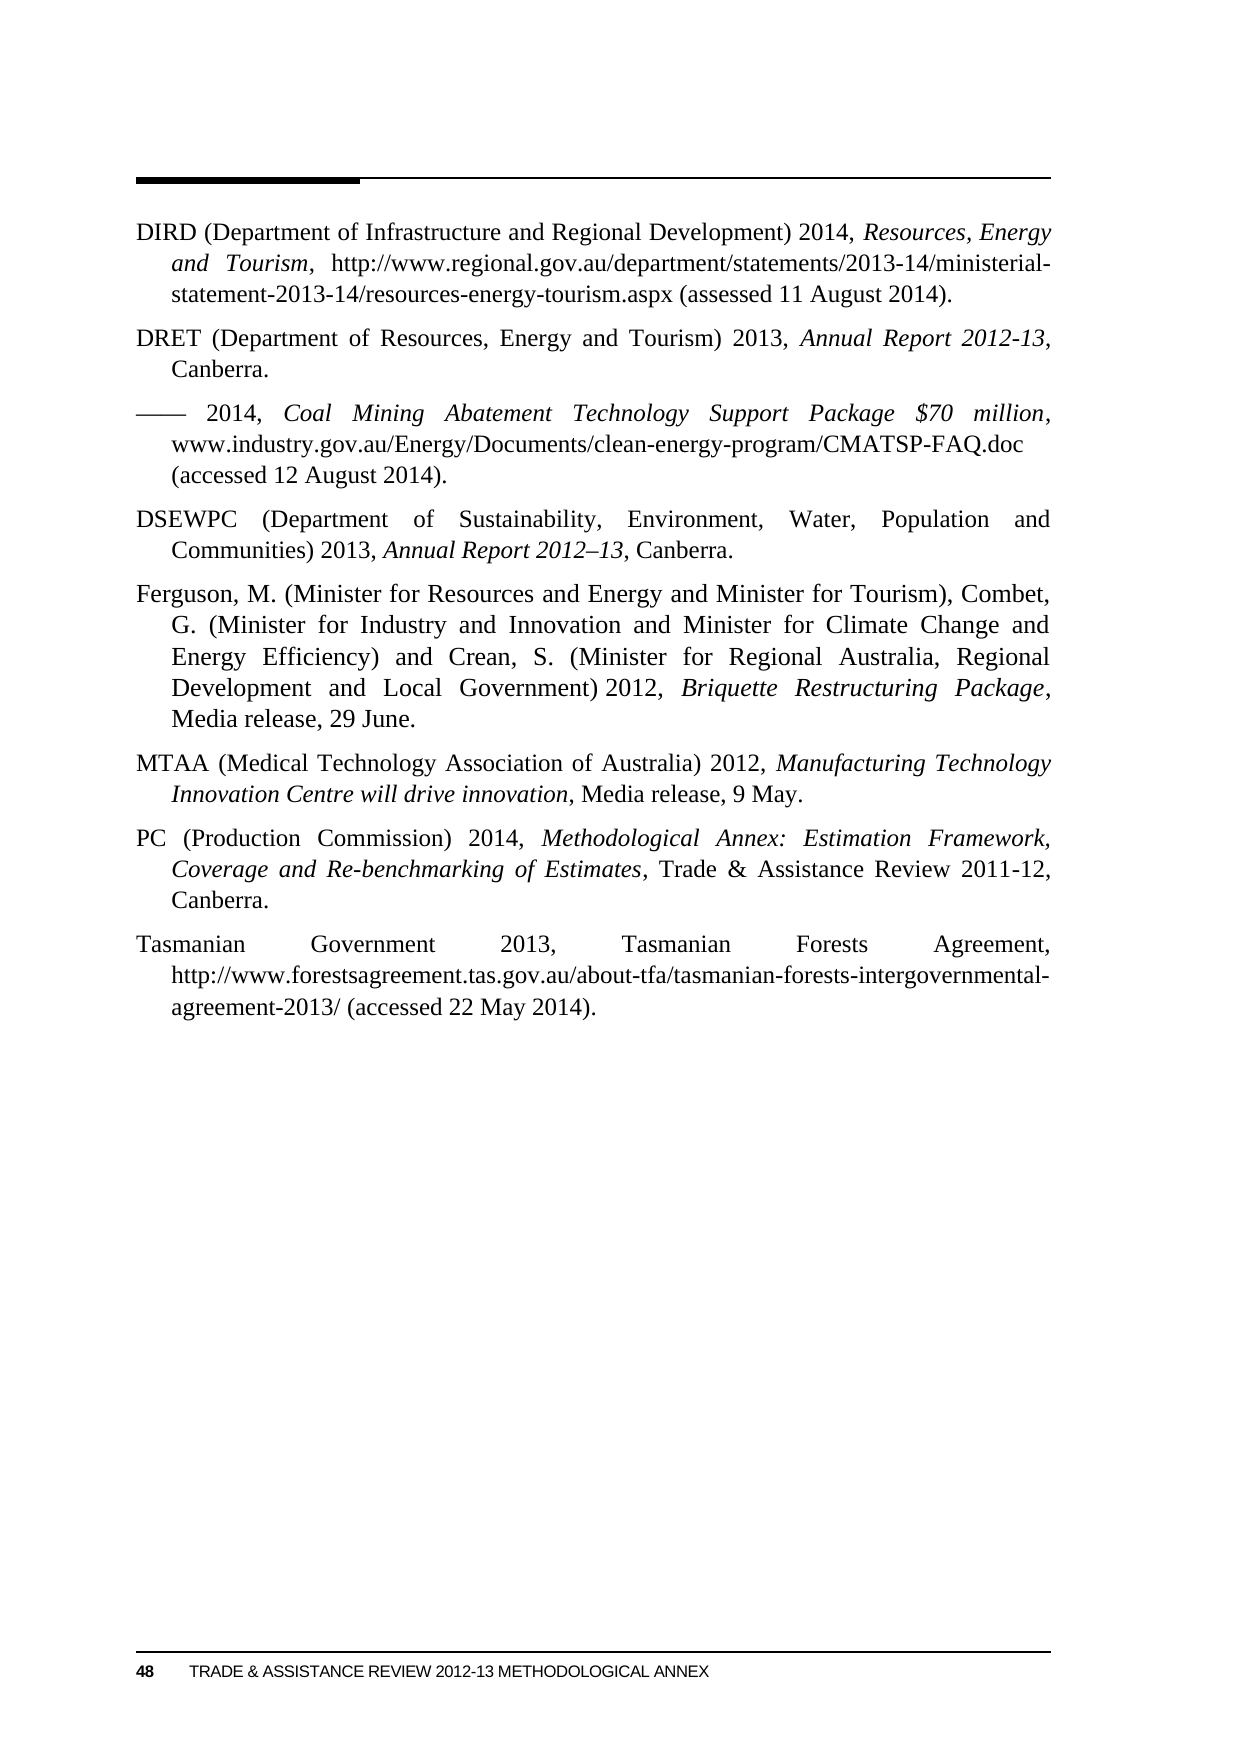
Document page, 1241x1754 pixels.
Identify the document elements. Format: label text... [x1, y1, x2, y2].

text DRET (Department of Resources, Energy and Tourism) 2013, Annual Report 2012-13, Canberra. [136, 321, 1051, 383]
text PC (Production Commission) 2014, Methodological Annex: Estimation Framework, Coverage and Re-benchmarking of Estimates, Trade & Assistance Review 2011-12, Canberra. [136, 821, 1051, 914]
text Ferguson, M. (Minister for Resources and Energy and Minister for Tourism), Combet, G. (Minister for Industry and Innovation and Minister for Climate Change and Energy Efficiency) and Crean, S. (Minister for Regional Australia, Regional Development and Local Government) 2012, Briquette Restructuring Package, Media release, 29 June. [136, 577, 1051, 733]
text MTAA (Medical Technology Association of Australia) 2012, Manufacturing Technology Innovation Centre will drive innovation, Media release, 9 May. [136, 746, 1051, 808]
text DSEWPC (Department of Sustainability, Environment, Water, Population and Communities) 2013, Annual Report 2012–13, Canberra. [136, 502, 1051, 564]
text Tasmanian Government 2013, Tasmanian Forests Agreement, http://www.forestsagreement.tas.gov.au/about-tfa/tasmanian-forests-intergovernmental-agreement-2013/ (accessed 22 May 2014). [136, 927, 1051, 1021]
text DIRD (Department of Infrastructure and Regional Development) 2014, Resources, Energy and Tourism, http://www.regional.gov.au/department/statements/2013-14/ministerial-statement-2013-14/resources-energy-tourism.aspx (assessed 11 August 2014). [136, 214, 1051, 308]
text —— 2014, Coal Mining Abatement Technology Support Package $70 million, www.industry.gov.au/Energy/Documents/clean-energy-program/CMATSP-FAQ.doc (accessed 12 August 2014). [136, 396, 1051, 489]
